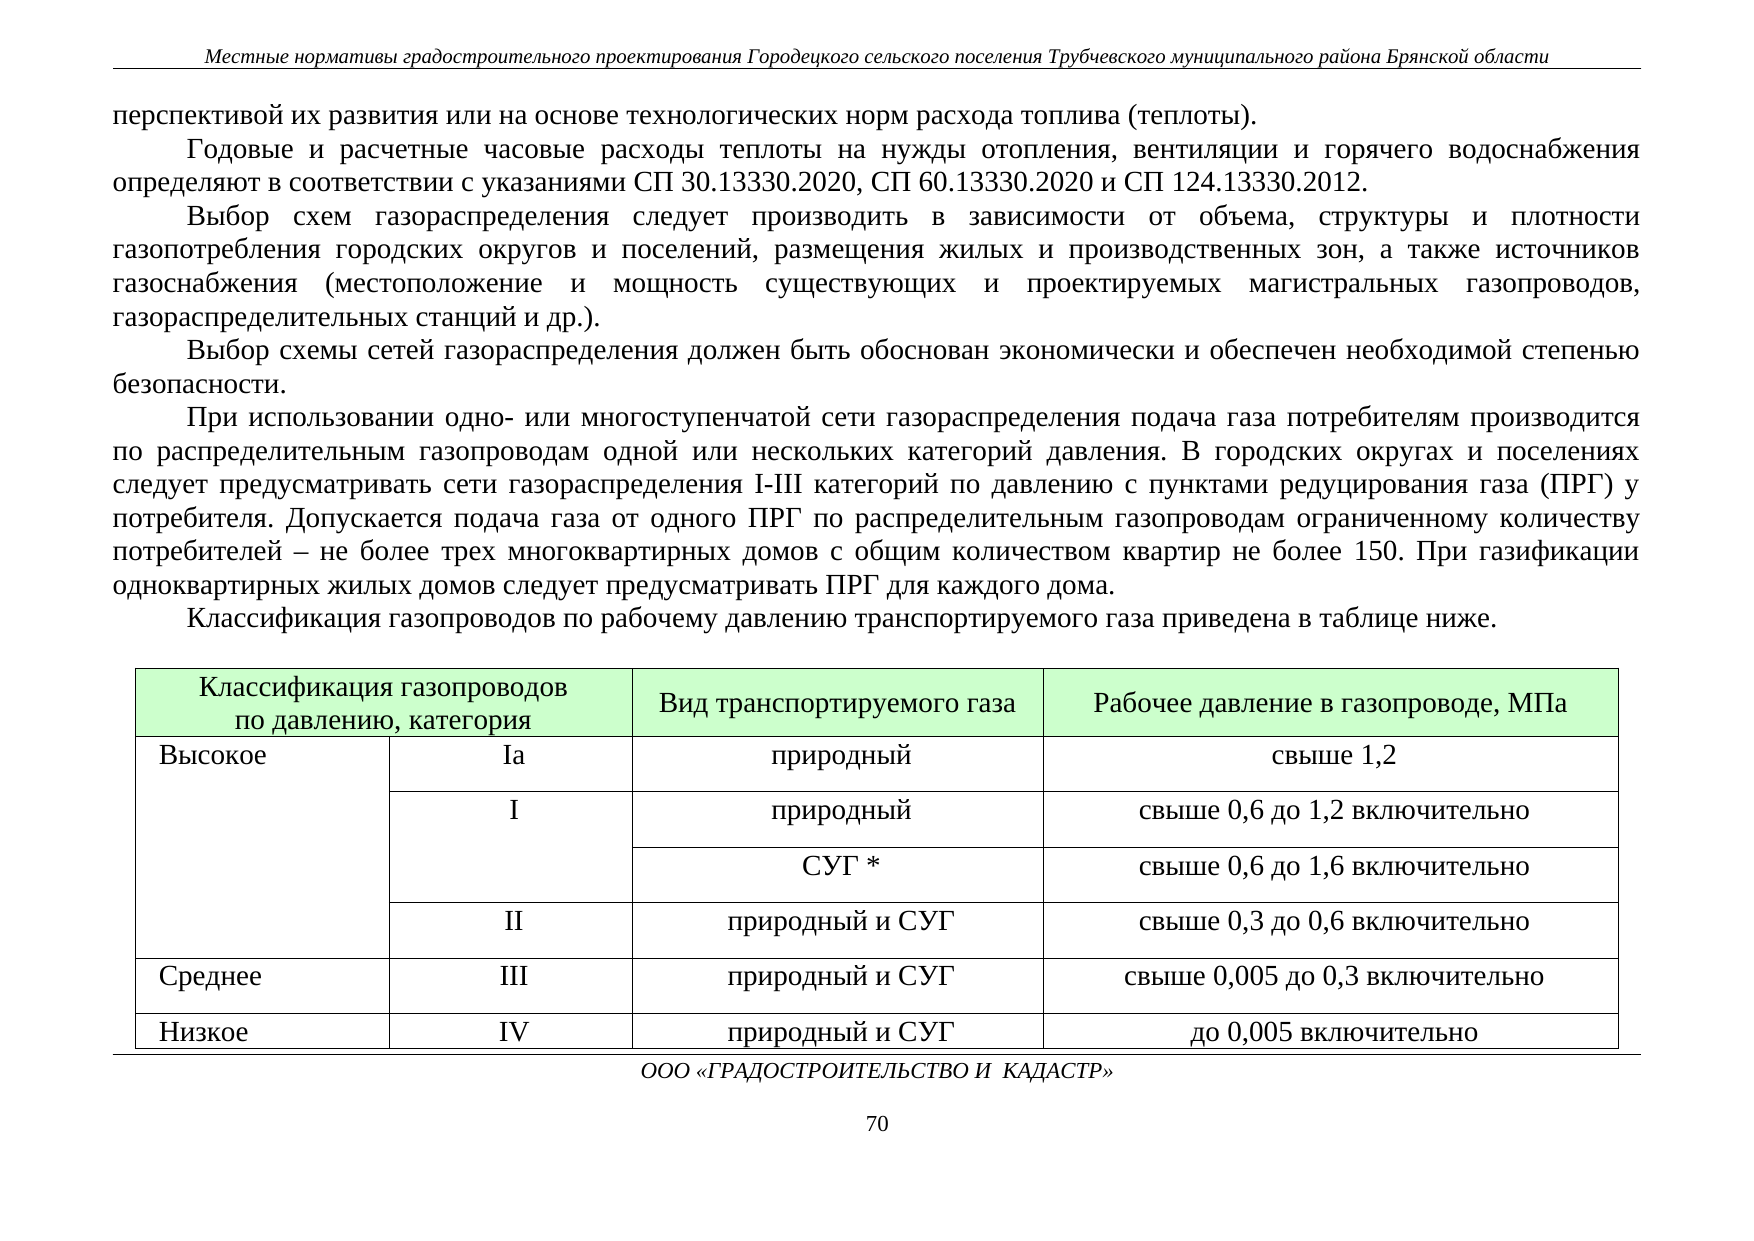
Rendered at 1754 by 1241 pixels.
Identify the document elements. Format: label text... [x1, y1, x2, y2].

text Годовые и расчетные часовые расходы теплоты на нужды отопления, вентиляции и горячего водоснабжения определяют в соответствии с указаниями СП 30.13330.2020, СП 60.13330.2020 и СП 124.13330.2012. [112, 131, 1641, 198]
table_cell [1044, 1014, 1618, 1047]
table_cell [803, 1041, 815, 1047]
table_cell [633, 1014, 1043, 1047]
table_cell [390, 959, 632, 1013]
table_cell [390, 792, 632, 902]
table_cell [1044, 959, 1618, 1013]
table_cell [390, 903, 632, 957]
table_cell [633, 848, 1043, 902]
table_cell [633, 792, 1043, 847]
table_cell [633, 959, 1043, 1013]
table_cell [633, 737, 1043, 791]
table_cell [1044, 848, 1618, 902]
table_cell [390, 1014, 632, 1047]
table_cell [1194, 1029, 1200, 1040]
text Выбор схем газораспределения следует производить в зависимости от объема, структуры и плотности газопотребления городских округов и поселений, размещения жилых и производственных зон, а также источников газоснабжения (местоположение и мощность существующих и проектируемых магистральных газопроводов, газораспределительных станций и др.). [112, 198, 1641, 332]
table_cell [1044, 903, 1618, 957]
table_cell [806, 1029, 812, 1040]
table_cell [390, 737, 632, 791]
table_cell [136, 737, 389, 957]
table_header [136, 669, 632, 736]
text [112, 97, 1641, 131]
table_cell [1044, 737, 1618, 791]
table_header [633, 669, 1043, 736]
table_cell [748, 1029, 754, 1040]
text Выбор схемы сетей газораспределения должен быть обоснован экономически и обеспечен необходимой степенью безопасности. [112, 332, 1641, 399]
text Классификация газопроводов по рабочему давлению транспортируемого газа приведена в таблице ниже. [112, 601, 1641, 634]
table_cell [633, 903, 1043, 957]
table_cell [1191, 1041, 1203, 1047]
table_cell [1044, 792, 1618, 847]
text При использовании одно- или многоступенчатой сети газораспределения подача газа потребителям производится по распределительным газопроводам одной или нескольких категорий давления. В городских округах и поселениях следует предусматривать сети газораспределения I-III категорий по давлению с пунктами редуцирования газа (ПРГ) у потребителя. Допускается подача газа от одного ПРГ по распределительным газопроводам ограниченному количеству потребителей – не более трех многоквартирных домов с общим количеством квартир не более 150. При газификации одноквартирных жилых домов следует предусматривать ПРГ для каждого дома. [112, 399, 1641, 601]
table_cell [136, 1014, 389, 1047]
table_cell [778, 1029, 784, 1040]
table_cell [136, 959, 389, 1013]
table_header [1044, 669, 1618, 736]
